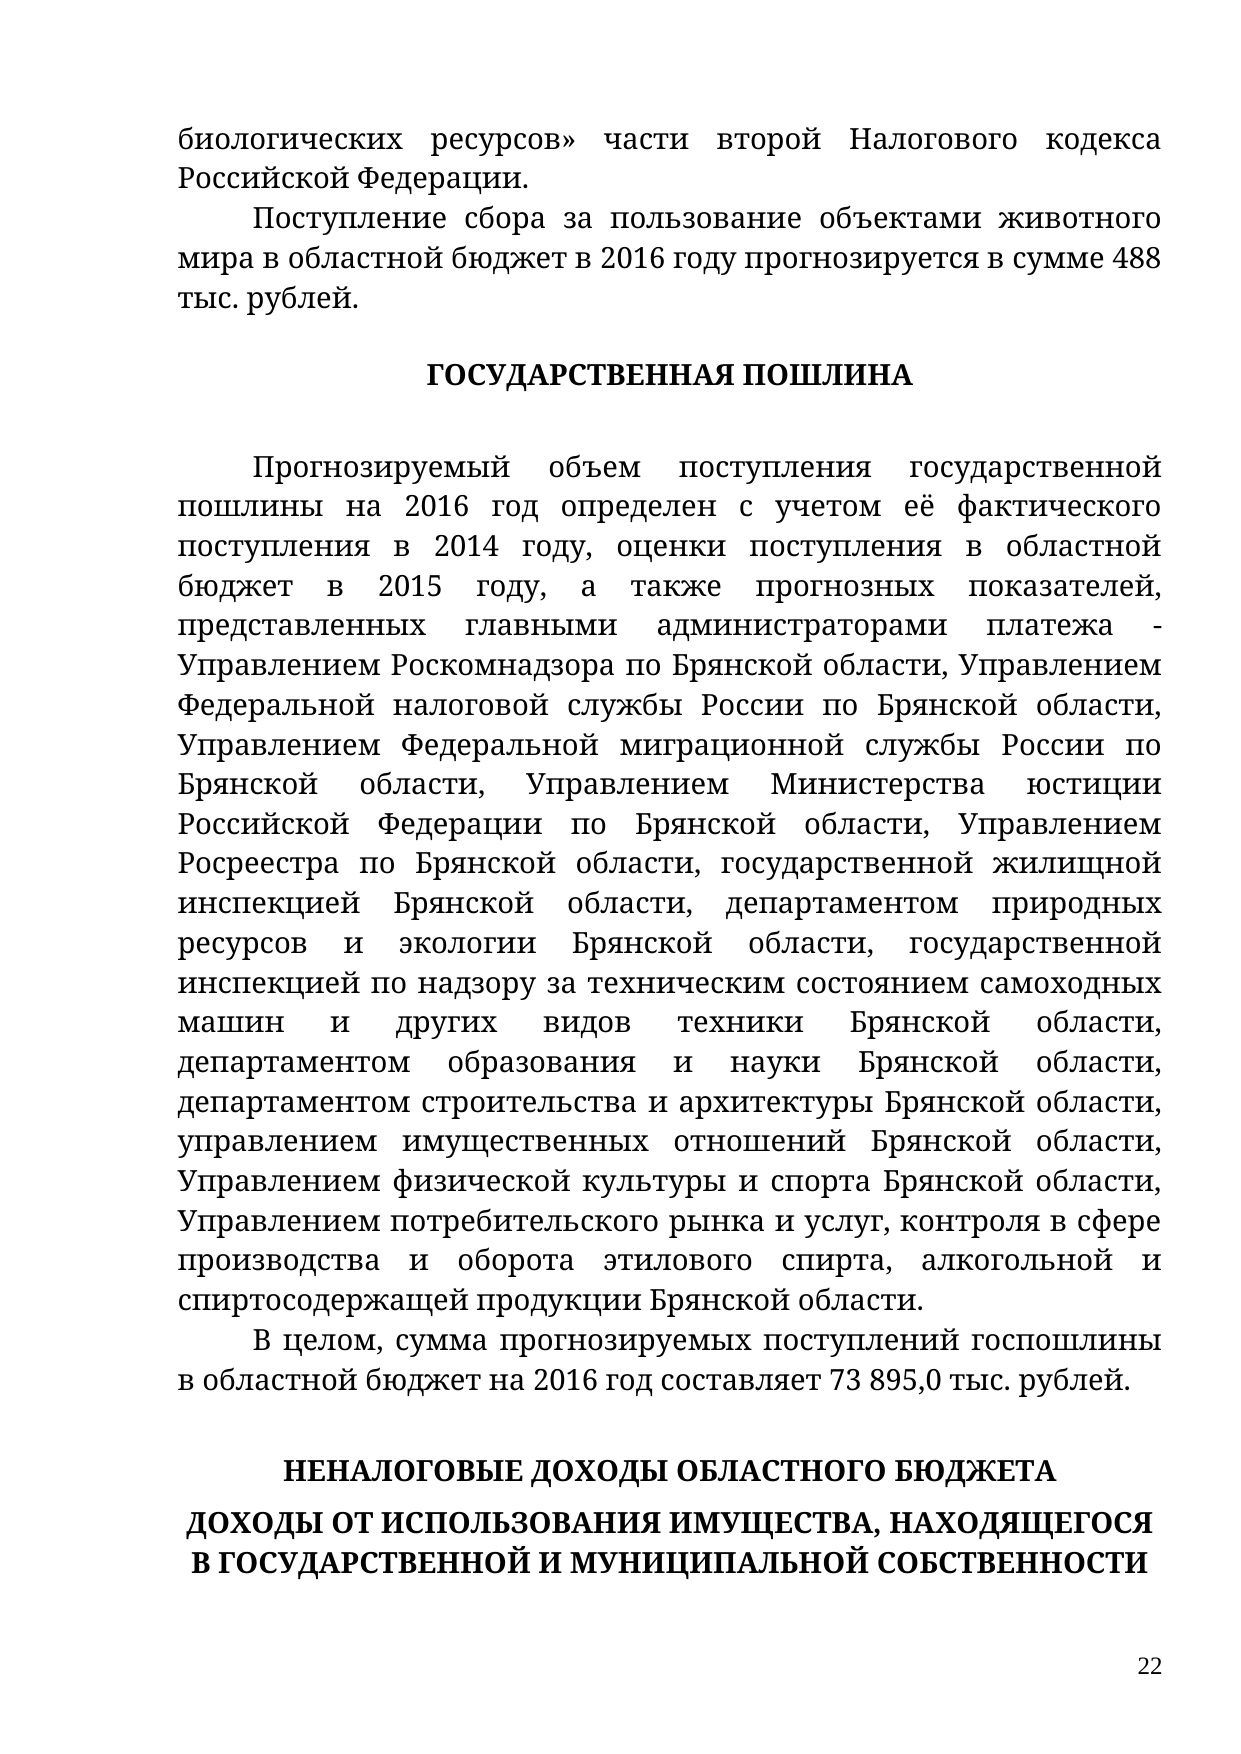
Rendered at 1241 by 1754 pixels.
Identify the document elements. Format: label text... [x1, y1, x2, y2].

text В целом, сумма прогнозируемых поступлений госпошлины в областной бюджет на 2016 год составляет 73 895,0 тыс. рублей. [177, 1319, 1162, 1398]
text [177, 118, 1162, 197]
text НЕНАЛОГОВЫЕ ДОХОДЫ ОБЛАСТНОГО БЮДЖЕТА [177, 1451, 1162, 1490]
text Поступление сбора за пользование объектами животного мира в областной бюджет в 2016 году прогнозируется в сумме 488 тыс. рублей. [177, 197, 1162, 317]
text ГОСУДАРСТВЕННАЯ ПОШЛИНА [177, 354, 1162, 394]
text ДОХОДЫ ОТ ИСПОЛЬЗОВАНИЯ ИМУЩЕСТВА, НАХОДЯЩЕГОСЯ В ГОСУДАРСТВЕННОЙ И МУНИЦИПАЛЬНОЙ СОБСТВЕННОСТИ [177, 1503, 1162, 1582]
text Прогнозируемый объем поступления государственной пошлины на 2016 год определен с учетом её фактического поступления в 2014 году, оценки поступления в областной бюджет в 2015 году, а также прогнозных показателей, представленных главными администраторами платежа - Управлением Роскомнадзора по Брянской области, Управлением Федеральной налоговой службы России по Брянской области, Управлением Федеральной миграционной службы России по Брянской области, Управлением Министерства юстиции Российской Федерации по Брянской области, Управлением Росреестра по Брянской области, государственной жилищной инспекцией Брянской области, департаментом природных ресурсов и экологии Брянской области, государственной инспекцией по надзору за техническим состоянием самоходных машин и других видов техники Брянской области, департаментом образования и науки Брянской области, департаментом строительства и архитектуры Брянской области, управлением имущественных отношений Брянской области, Управлением физической культуры и спорта Брянской области, Управлением потребительского рынка и услуг, контроля в сфере производства и оборота этилового спирта, алкогольной и спиртосодержащей продукции Брянской области. [177, 446, 1162, 1319]
